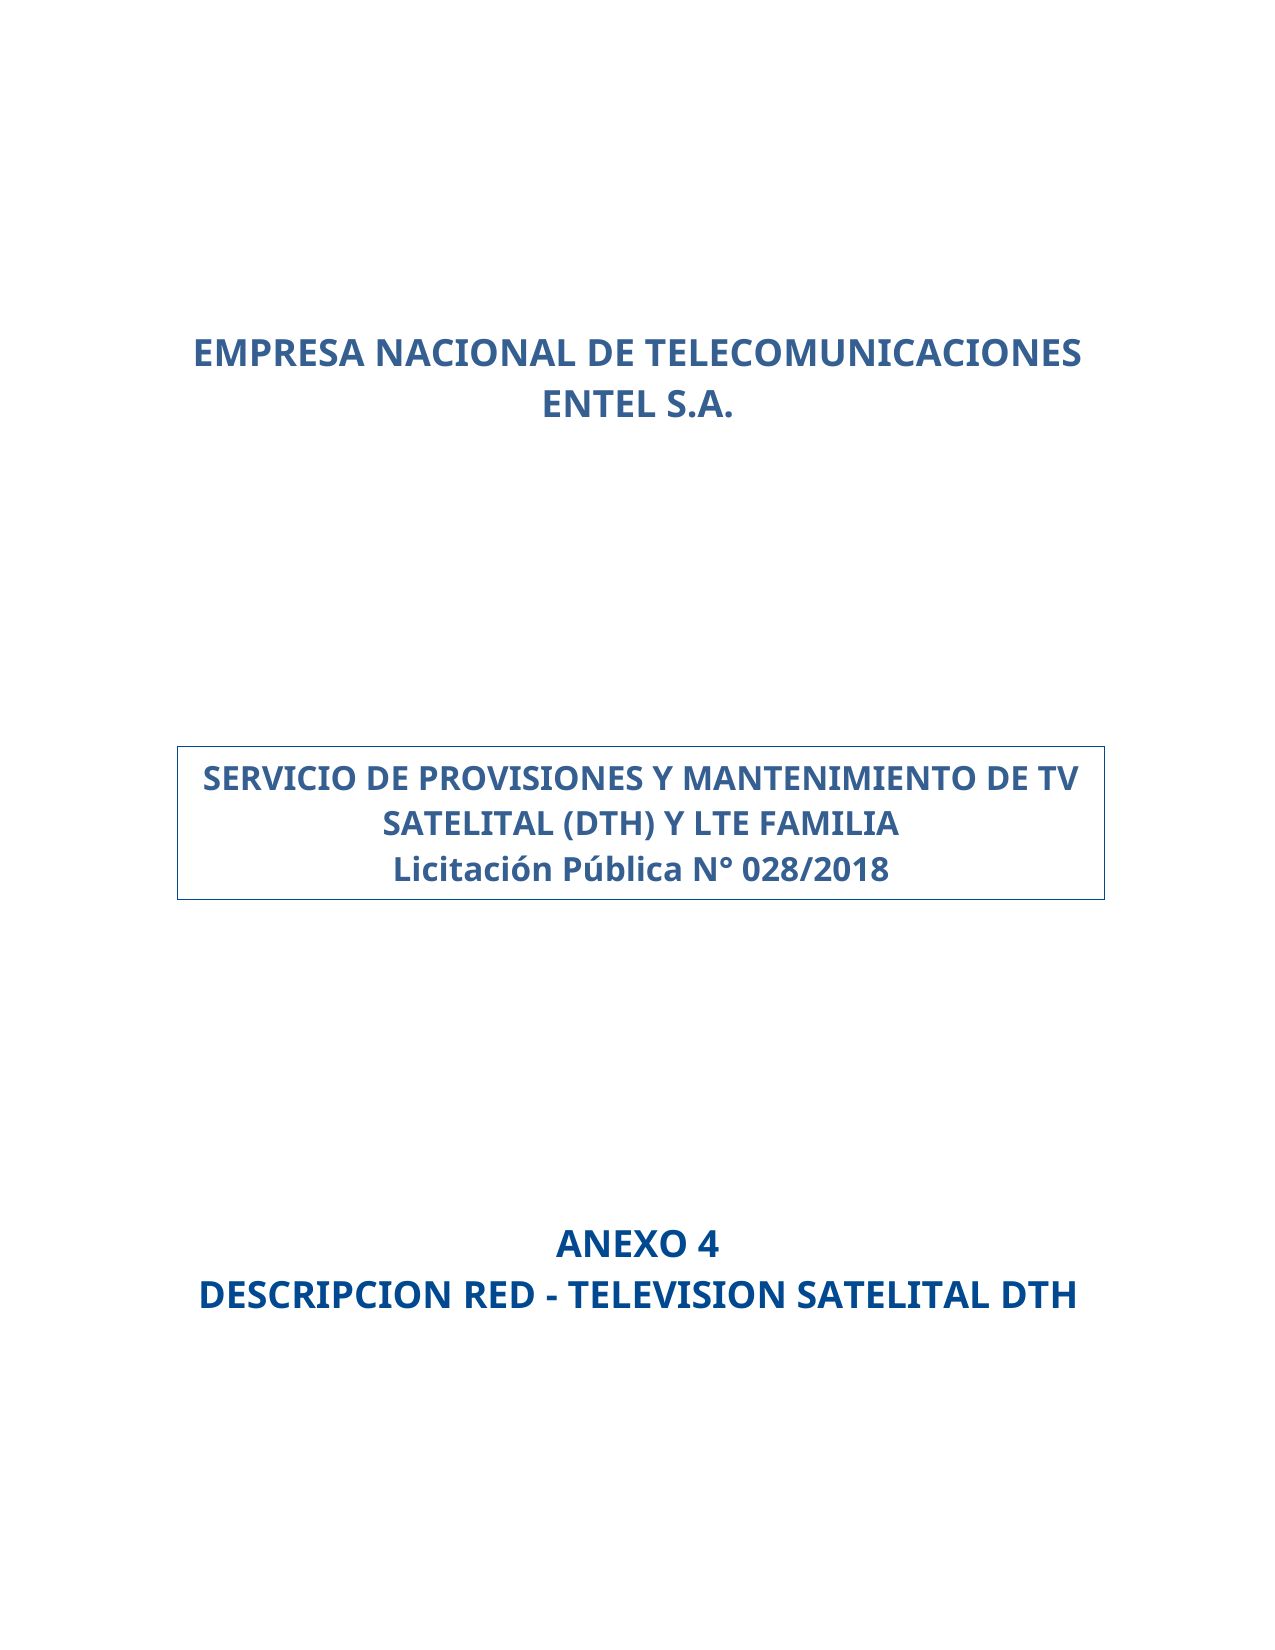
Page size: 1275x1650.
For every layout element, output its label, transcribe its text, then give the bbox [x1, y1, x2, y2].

text ENTEL S.A. [177, 378, 1098, 429]
text DESCRIPCION RED - TELEVISION SATELITAL DTH [178, 1268, 1098, 1319]
table_header SERVICIO DE PROVISIONES Y MANTENIMIENTO DE TV SATELITAL (DTH) Y LTE FAMILIA Licitación Pública N° 028/2018 [178, 747, 1104, 899]
text EMPRESA NACIONAL DE TELECOMUNICACIONES [177, 327, 1098, 378]
text ANEXO 4 [177, 1217, 1098, 1268]
